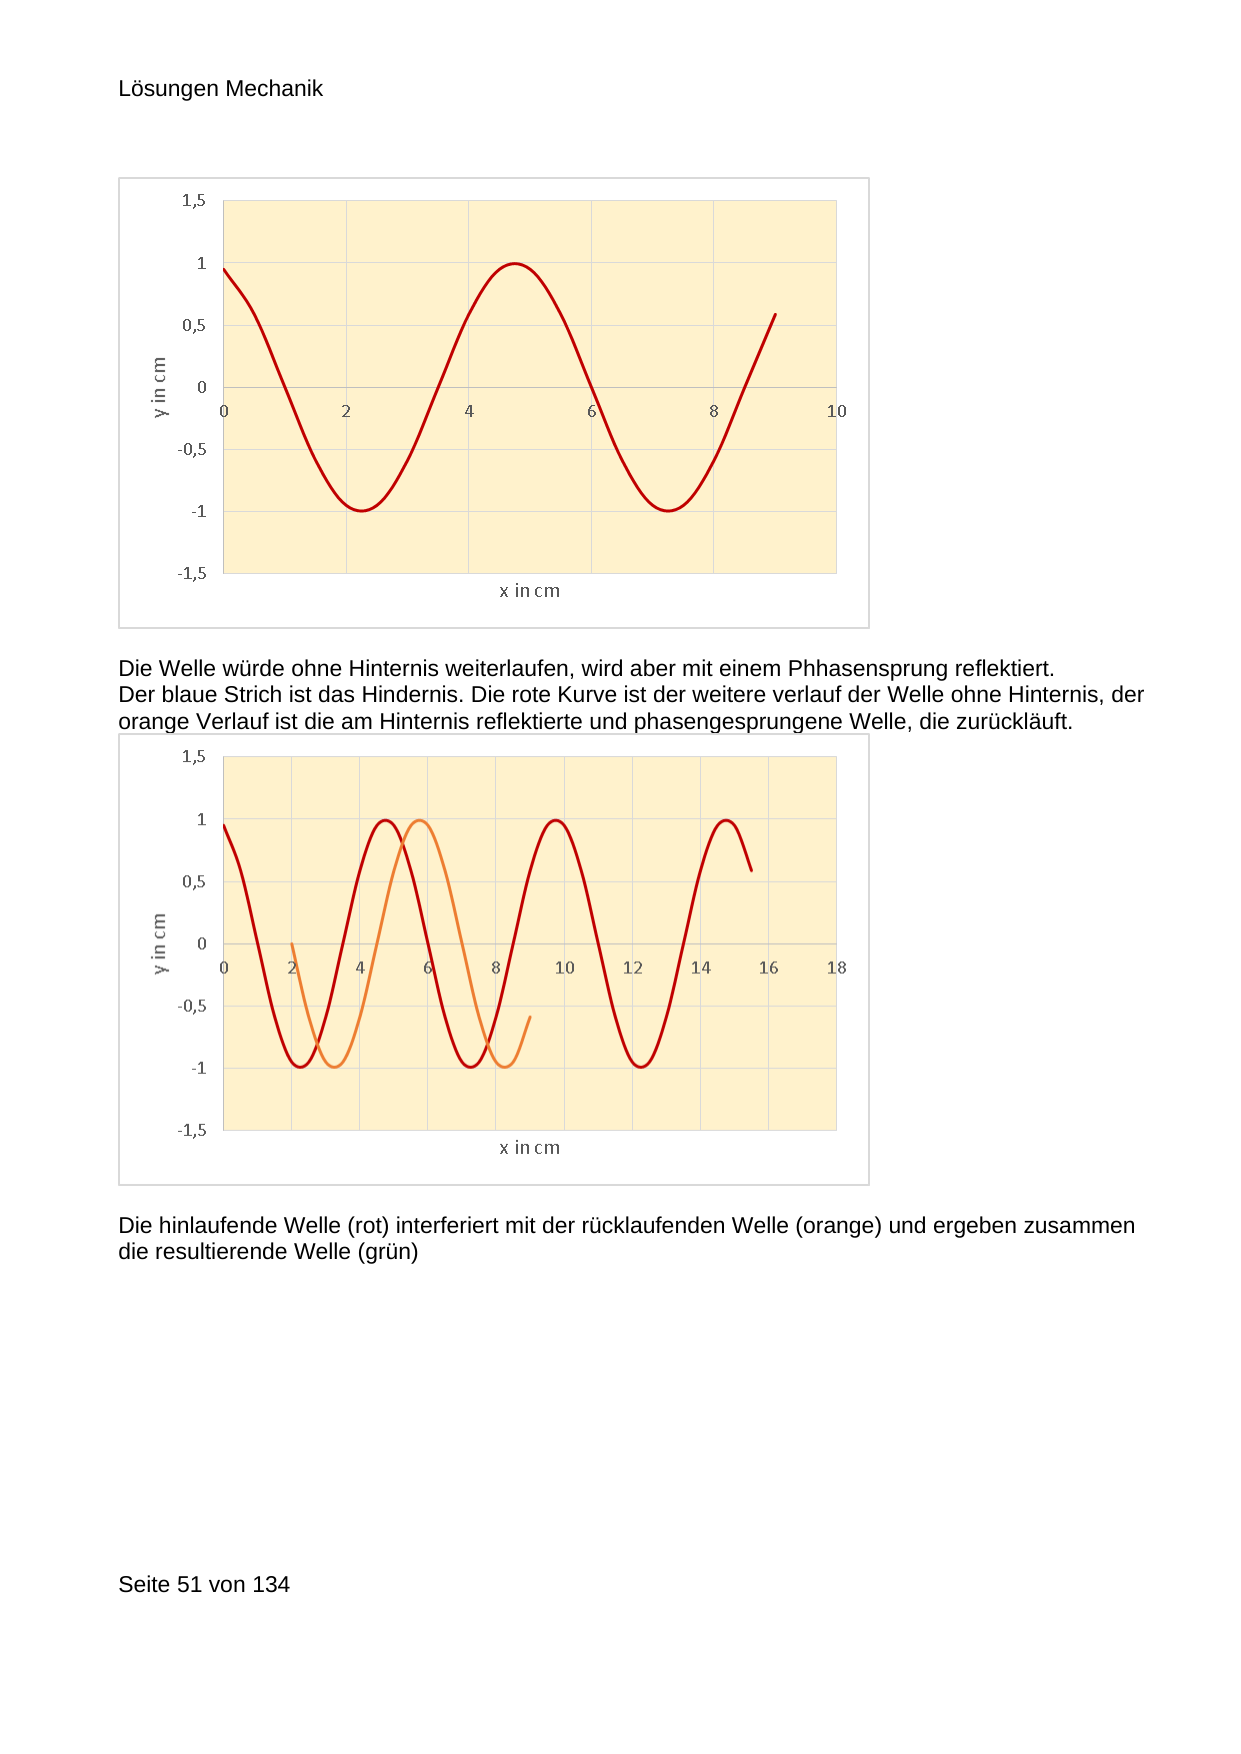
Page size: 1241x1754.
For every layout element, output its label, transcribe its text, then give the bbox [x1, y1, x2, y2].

picture [118, 733, 870, 1186]
text Die Welle würde ohne Hinternis weiterlaufen, wird aber mit einem Phhasensprung reflektiert. [118, 655, 1152, 681]
text Die hinlaufende Welle (rot) interferiert mit der rücklaufenden Welle (orange) und ergeben zusammen die resultierende Welle (grün) [118, 1212, 1152, 1264]
text Der blaue Strich ist das Hindernis. Die rote Kurve ist der weitere verlauf der Welle ohne Hinternis, der orange Verlauf ist die am Hinternis reflektierte und phasengesprungene Welle, die zurückläuft. [118, 681, 1152, 734]
picture [118, 177, 870, 629]
